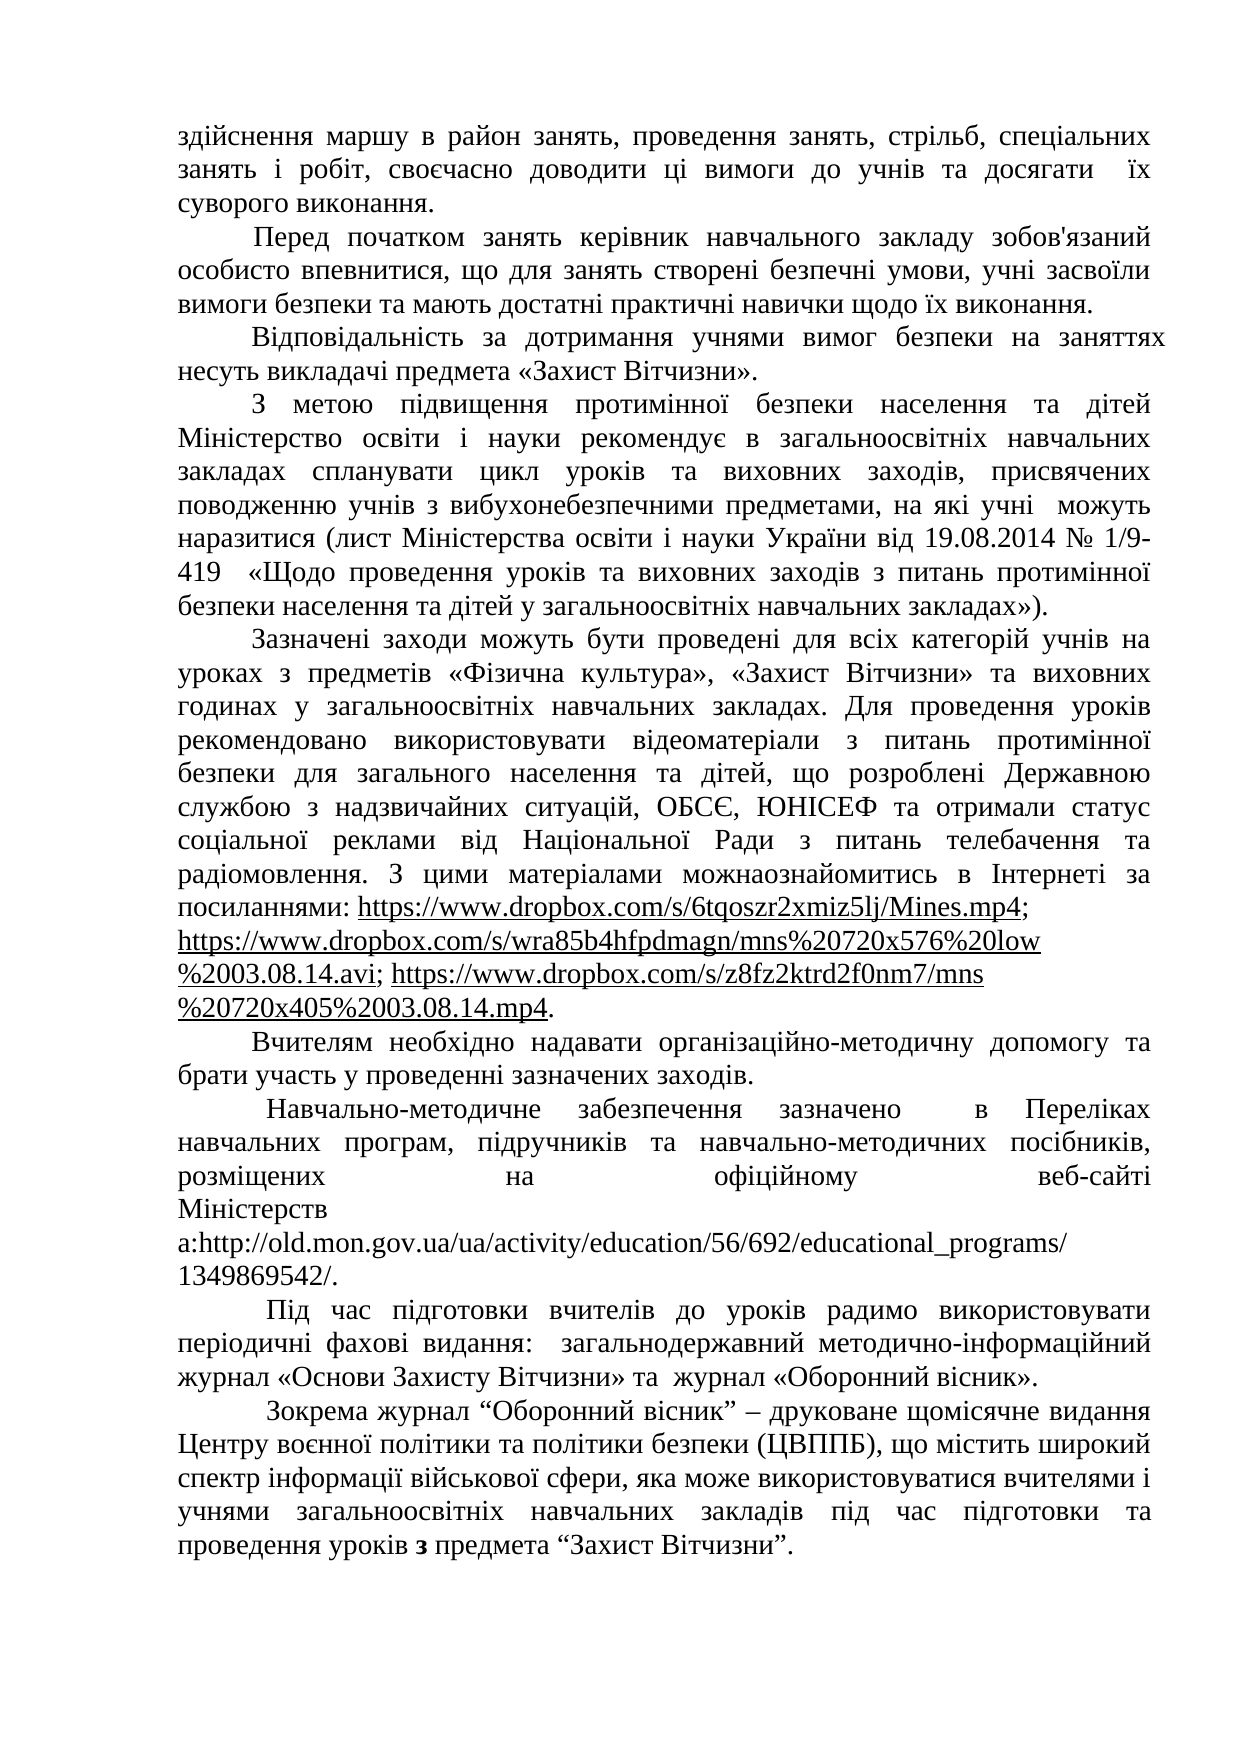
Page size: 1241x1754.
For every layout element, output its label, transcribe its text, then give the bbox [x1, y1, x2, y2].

text Під час підготовки вчителів до уроків радимо використовувати періодичні фахові видання: загальнодержавний методично-інформаційний журнал «Основи Захисту Вітчизни» та журнал «Оборонний вісник». [177, 1292, 1152, 1393]
text Навчально-методичне забезпечення зазначено в Переліках навчальних програм, підручників та навчально-методичних посібників, розміщених на офіційному веб-сайті Міністерства:http://old.mon.gov.ua/ua/activity/education/56/692/educational_programs/1349869542/. [177, 1091, 1152, 1292]
text Зокрема журнал “Оборонний вісник” – друковане щомісячне видання Центру воєнної політики та політики безпеки (ЦВППБ), що містить широкий спектр інформації військової сфери, яка може використовуватися вчителями і учнями загальноосвітніх навчальних закладів під час підготовки та проведення уроків з предмета “Захист Вітчизни”. [177, 1393, 1152, 1560]
text Зазначені заходи можуть бути проведені для всіх категорій учнів на уроках з предметів «Фізична культура», «Захист Вітчизни» та виховних годинах у загальноосвітніх навчальних закладах. Для проведення уроків рекомендовано використовувати відеоматеріали з питань протимінної безпеки для загального населення та дітей, що розроблені Державною службою з надзвичайних ситуацій, ОБСЄ, ЮНІСЕФ та отримали статус соціальної реклами від Національної Ради з питань телебачення та радіомовлення. З цими матеріалами можнаознайомитись в Інтернеті за посиланнями: https://www.dropbox.com/s/6tqoszr2xmiz5lj/Mines.mp4; https://www.dropbox.com/s/wra85b4hfpdmagn/mns%20720x576%20low%2003.08.14.avi; https://www.dropbox.com/s/z8fz2ktrd2f0nm7/mns%20720x405%2003.08.14.mp4. [177, 621, 1152, 1024]
text Вчителям необхідно надавати організаційно-методичну допомогу та брати участь у проведенні зазначених заходів. [177, 1024, 1152, 1091]
text З метою підвищення протимінної безпеки населення та дітей Міністерство освіти і науки рекомендує в загальноосвітніх навчальних закладах спланувати цикл уроків та виховних заходів, присвячених поводженню учнів з вибухонебезпечними предметами, на які учні можуть наразитися (лист Міністерства освіти і науки України від 19.08.2014 № 1/9-419 «Щодо проведення уроків та виховних заходів з питань протимінної безпеки населення та дітей у загальноосвітніх навчальних закладах»). [177, 386, 1152, 621]
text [177, 118, 1152, 219]
text Перед початком занять керівник навчального закладу зобов'язаний особисто впевнитися, що для занять створені безпечні умови, учні засвоїли вимоги безпеки та мають достатні практичні навички щодо їх виконання. [177, 219, 1152, 319]
text Відповідальність за дотримання учнями вимог безпеки на заняттях несуть викладачі предмета «Захист Вітчизни». [177, 319, 1166, 386]
